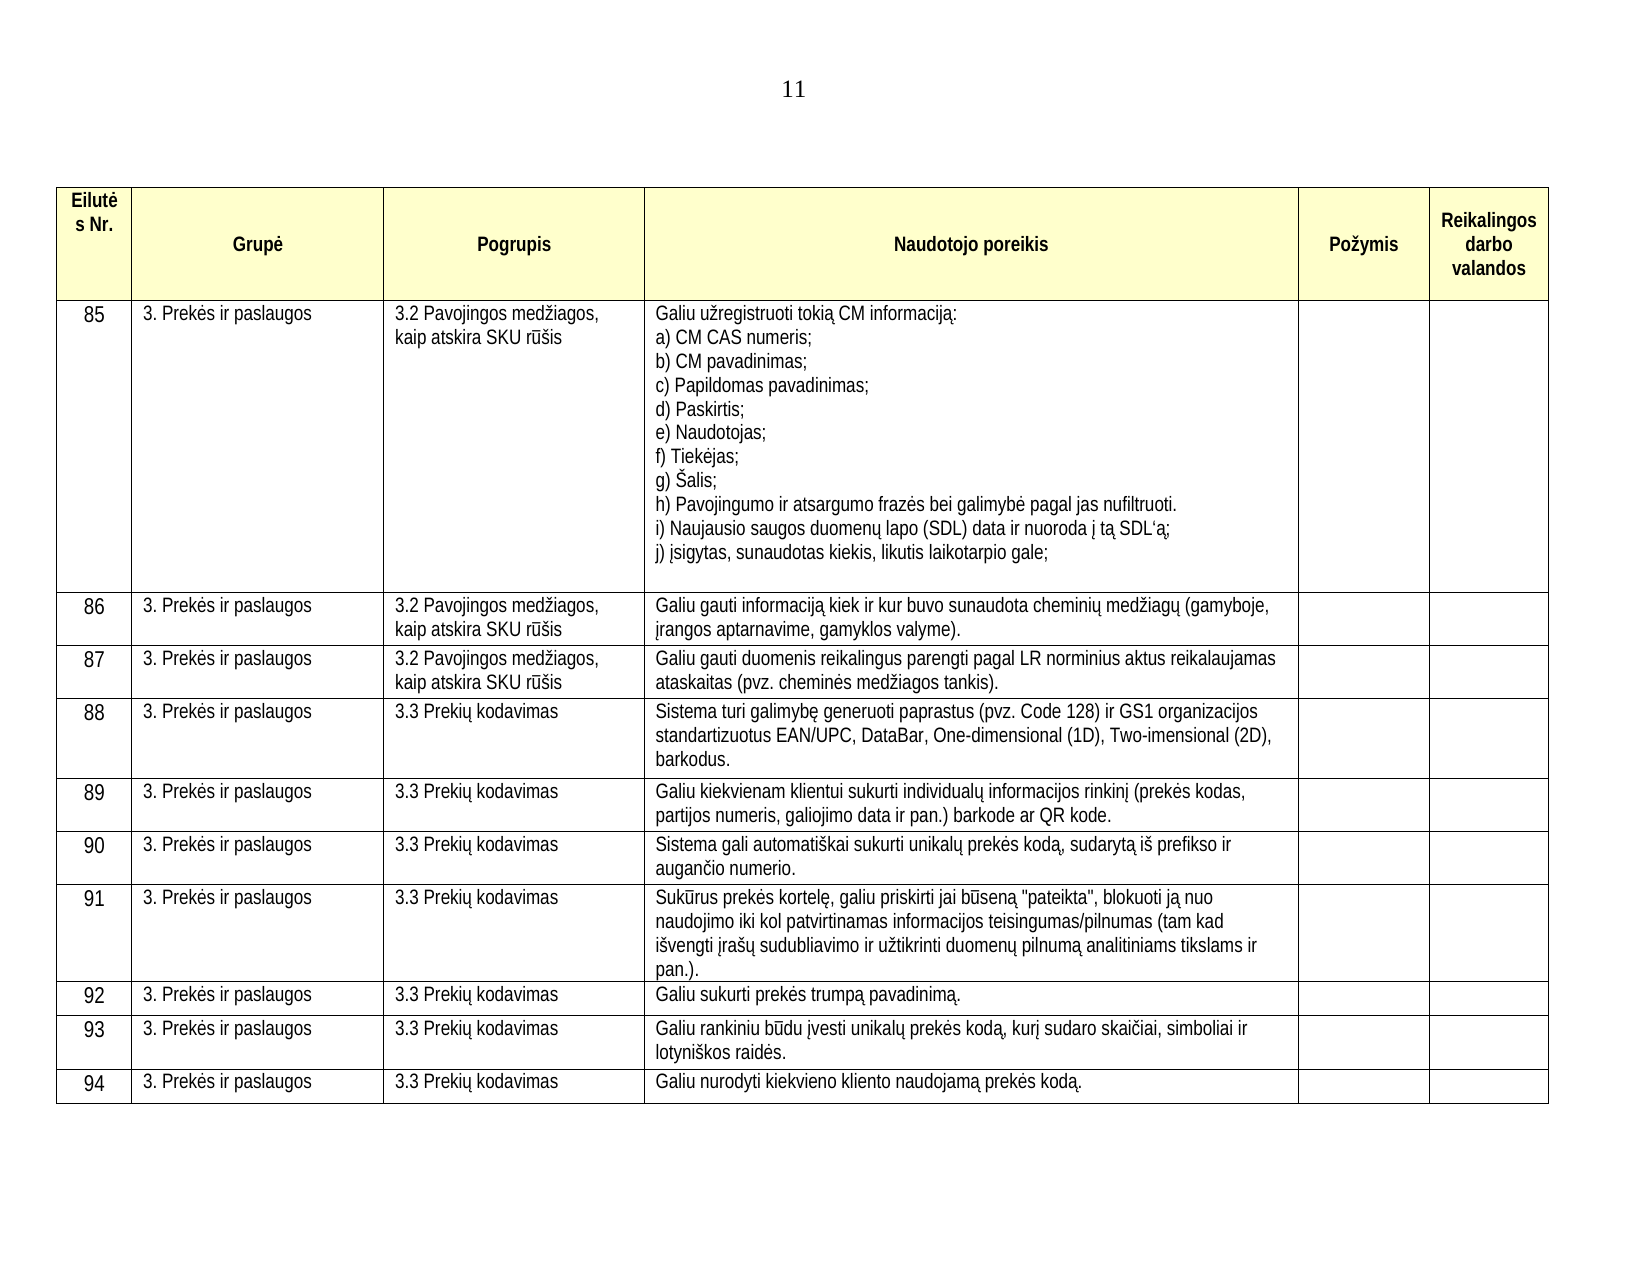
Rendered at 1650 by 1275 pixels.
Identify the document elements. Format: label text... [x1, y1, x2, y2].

table_cell [1430, 1070, 1548, 1103]
table_cell Sukūrus prekės kortelę, galiu priskirti jai būseną "pateikta", blokuoti ją nuo naudojimo iki kol patvirtinamas informacijos teisingumas/pilnumas (tam kad išvengti įrašų sudubliavimo ir užtikrinti duomenų pilnumą analitiniams tikslams ir pan.). [645, 885, 1298, 981]
table_cell 3. Prekės ir paslaugos [132, 1016, 383, 1068]
table_cell [1299, 779, 1429, 831]
table_cell 94 [57, 1070, 131, 1103]
table_cell 93 [57, 1016, 131, 1068]
table_cell [1299, 982, 1429, 1015]
table_cell [1430, 885, 1548, 981]
table_cell 90 [57, 832, 131, 884]
table_cell 3. Prekės ir paslaugos [132, 982, 383, 1015]
table_cell [1299, 1016, 1429, 1068]
table_cell 3.3 Prekių kodavimas [384, 1070, 644, 1103]
table_cell Galiu gauti duomenis reikalingus parengti pagal LR norminius aktus reikalaujamas ataskaitas (pvz. cheminės medžiagos tankis). [645, 646, 1298, 698]
table_cell 3.2 Pavojingos medžiagos, kaip atskira SKU rūšis [384, 301, 644, 592]
table_header Požymis [1299, 188, 1429, 300]
table_cell [1430, 301, 1548, 592]
table_cell 88 [57, 699, 131, 778]
table_cell [1430, 593, 1548, 645]
table_cell [1299, 646, 1429, 698]
table_cell 87 [57, 646, 131, 698]
table_cell [1430, 982, 1548, 1015]
table_header Pogrupis [384, 188, 644, 300]
table_cell 3.3 Prekių kodavimas [384, 982, 644, 1015]
table_cell [1299, 699, 1429, 778]
table_cell [1430, 699, 1548, 778]
table_cell 3.2 Pavojingos medžiagos, kaip atskira SKU rūšis [384, 593, 644, 645]
table_cell [1299, 593, 1429, 645]
table_cell 86 [57, 593, 131, 645]
table_cell 3. Prekės ir paslaugos [132, 832, 383, 884]
table_cell 3.3 Prekių kodavimas [384, 832, 644, 884]
table_cell 92 [57, 982, 131, 1015]
table_cell Galiu užregistruoti tokią CM informaciją: a) CM CAS numeris; b) CM pavadinimas; c) Papildomas pavadinimas; d) Paskirtis; e) Naudotojas; f) Tiekėjas; g) Šalis; h) Pavojingumo ir atsargumo frazės bei galimybė pagal jas nufiltruoti. i) Naujausio saugos duomenų lapo (SDL) data ir nuoroda į tą SDL‘ą; j) įsigytas, sunaudotas kiekis, likutis laikotarpio gale; [645, 301, 1298, 592]
table_cell [1299, 1070, 1429, 1103]
table_cell Galiu gauti informaciją kiek ir kur buvo sunaudota cheminių medžiagų (gamyboje, įrangos aptarnavime, gamyklos valyme). [645, 593, 1298, 645]
table_cell 3. Prekės ir paslaugos [132, 699, 383, 778]
table_cell [1430, 832, 1548, 884]
table_cell [1430, 779, 1548, 831]
table_header Eilutės Nr. [57, 188, 131, 300]
table_cell 3. Prekės ir paslaugos [132, 301, 383, 592]
table_cell Sistema gali automatiškai sukurti unikalų prekės kodą, sudarytą iš prefikso ir augančio numerio. [645, 832, 1298, 884]
table_cell 3. Prekės ir paslaugos [132, 885, 383, 981]
table_header Grupė [132, 188, 383, 300]
table_cell 3. Prekės ir paslaugos [132, 646, 383, 698]
table_cell 91 [57, 885, 131, 981]
table_cell [1299, 885, 1429, 981]
table_header Naudotojo poreikis [645, 188, 1298, 300]
table_cell 3.3 Prekių kodavimas [384, 1016, 644, 1068]
table_cell 3.3 Prekių kodavimas [384, 885, 644, 981]
table_cell [1299, 832, 1429, 884]
table_header Reikalingos darbo valandos [1430, 188, 1548, 300]
table_cell 3. Prekės ir paslaugos [132, 593, 383, 645]
table_cell 89 [57, 779, 131, 831]
table_cell [1299, 301, 1429, 592]
table_cell Galiu sukurti prekės trumpą pavadinimą. [645, 982, 1298, 1015]
table_cell Sistema turi galimybę generuoti paprastus (pvz. Code 128) ir GS1 organizacijos standartizuotus EAN/UPC, DataBar, One-dimensional (1D), Two-imensional (2D), barkodus. [645, 699, 1298, 778]
table_cell 3.3 Prekių kodavimas [384, 699, 644, 778]
table_cell 85 [57, 301, 131, 592]
table_cell [1430, 646, 1548, 698]
table_cell Galiu rankiniu būdu įvesti unikalų prekės kodą, kurį sudaro skaičiai, simboliai ir lotyniškos raidės. [645, 1016, 1298, 1068]
table_cell Galiu kiekvienam klientui sukurti individualų informacijos rinkinį (prekės kodas, partijos numeris, galiojimo data ir pan.) barkode ar QR kode. [645, 779, 1298, 831]
table_cell 3.3 Prekių kodavimas [384, 779, 644, 831]
table_cell 3. Prekės ir paslaugos [132, 779, 383, 831]
table_cell 3. Prekės ir paslaugos [132, 1070, 383, 1103]
table_cell [1430, 1016, 1548, 1068]
table_cell Galiu nurodyti kiekvieno kliento naudojamą prekės kodą. [645, 1070, 1298, 1103]
table_cell 3.2 Pavojingos medžiagos, kaip atskira SKU rūšis [384, 646, 644, 698]
